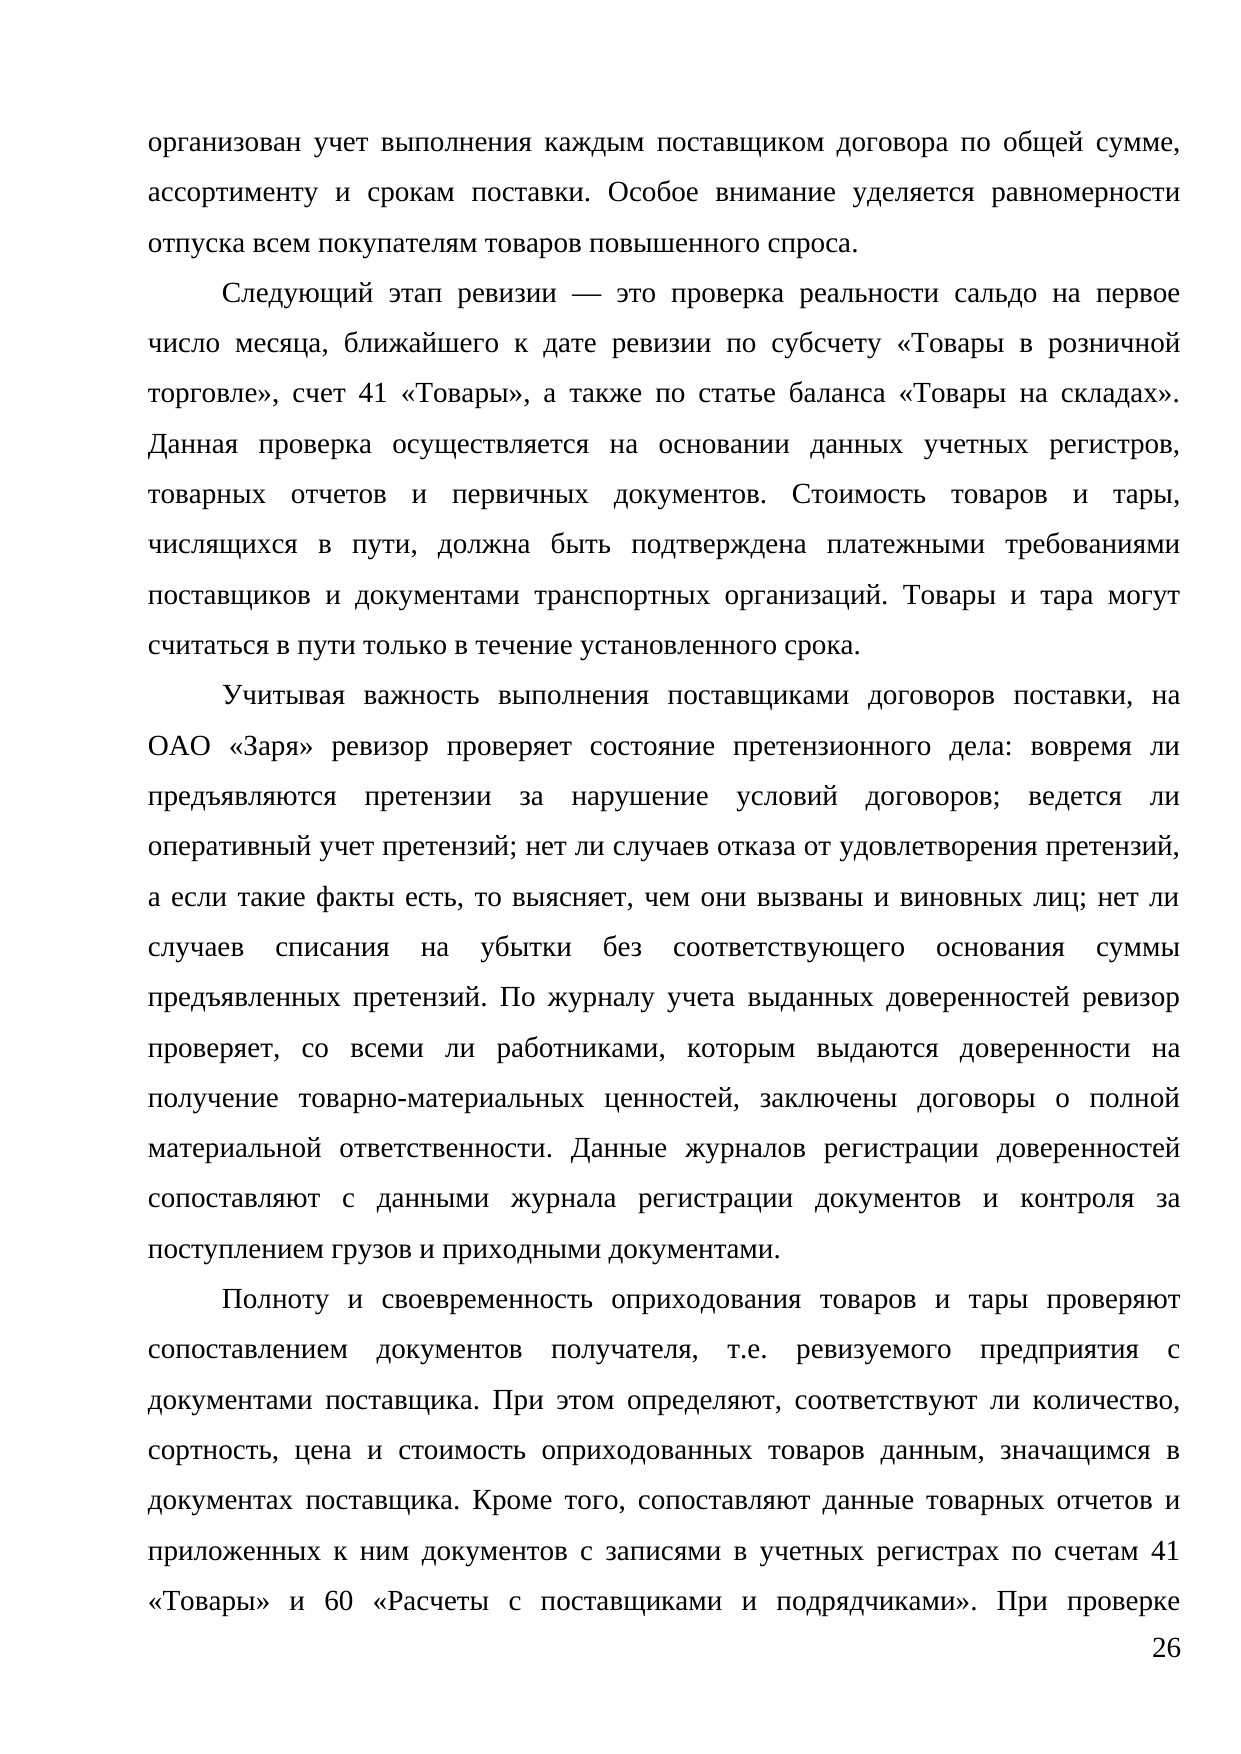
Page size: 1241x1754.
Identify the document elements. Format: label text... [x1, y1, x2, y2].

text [148, 1281, 1181, 1617]
text Следующий этап ревизии — это проверка реальности сальдо на первое число месяца, ближайшего к дате ревизии по субсчету «Товары в розничной торговле», счет 41 «Товары», а также по статье баланса «Товары на складах». Данная проверка осуществляется на основании данных учетных регистров, товарных отчетов и первичных документов. Стоимость товаров и тары, числящихся в пути, должна быть подтверждена платежными требованиями поставщиков и документами транспортных организаций. Товары и тара могут считаться в пути только в течение установленного срока. [148, 275, 1181, 661]
text Учитывая важность выполнения поставщиками договоров поставки, на ОАО «Заря» ревизор проверяет состояние претензионного дела: вовремя ли предъявляются претензии за нарушение условий договоров; ведется ли оперативный учет претензий; нет ли случаев отказа от удовлетворения претензий, а если такие факты есть, то выясняет, чем они вызваны и виновных лиц; нет ли случаев списания на убытки без соответствующего основания суммы предъявленных претензий. По журналу учета выданных доверенностей ревизор проверяет, со всеми ли работниками, которым выдаются доверенности на получение товарно-материальных ценностей, заключены договоры о полной материальной ответственности. Данные журналов регистрации доверенностей сопоставляют с данными журнала регистрации документов и контроля за поступлением грузов и приходными документами. [148, 677, 1181, 1264]
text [148, 124, 1181, 258]
